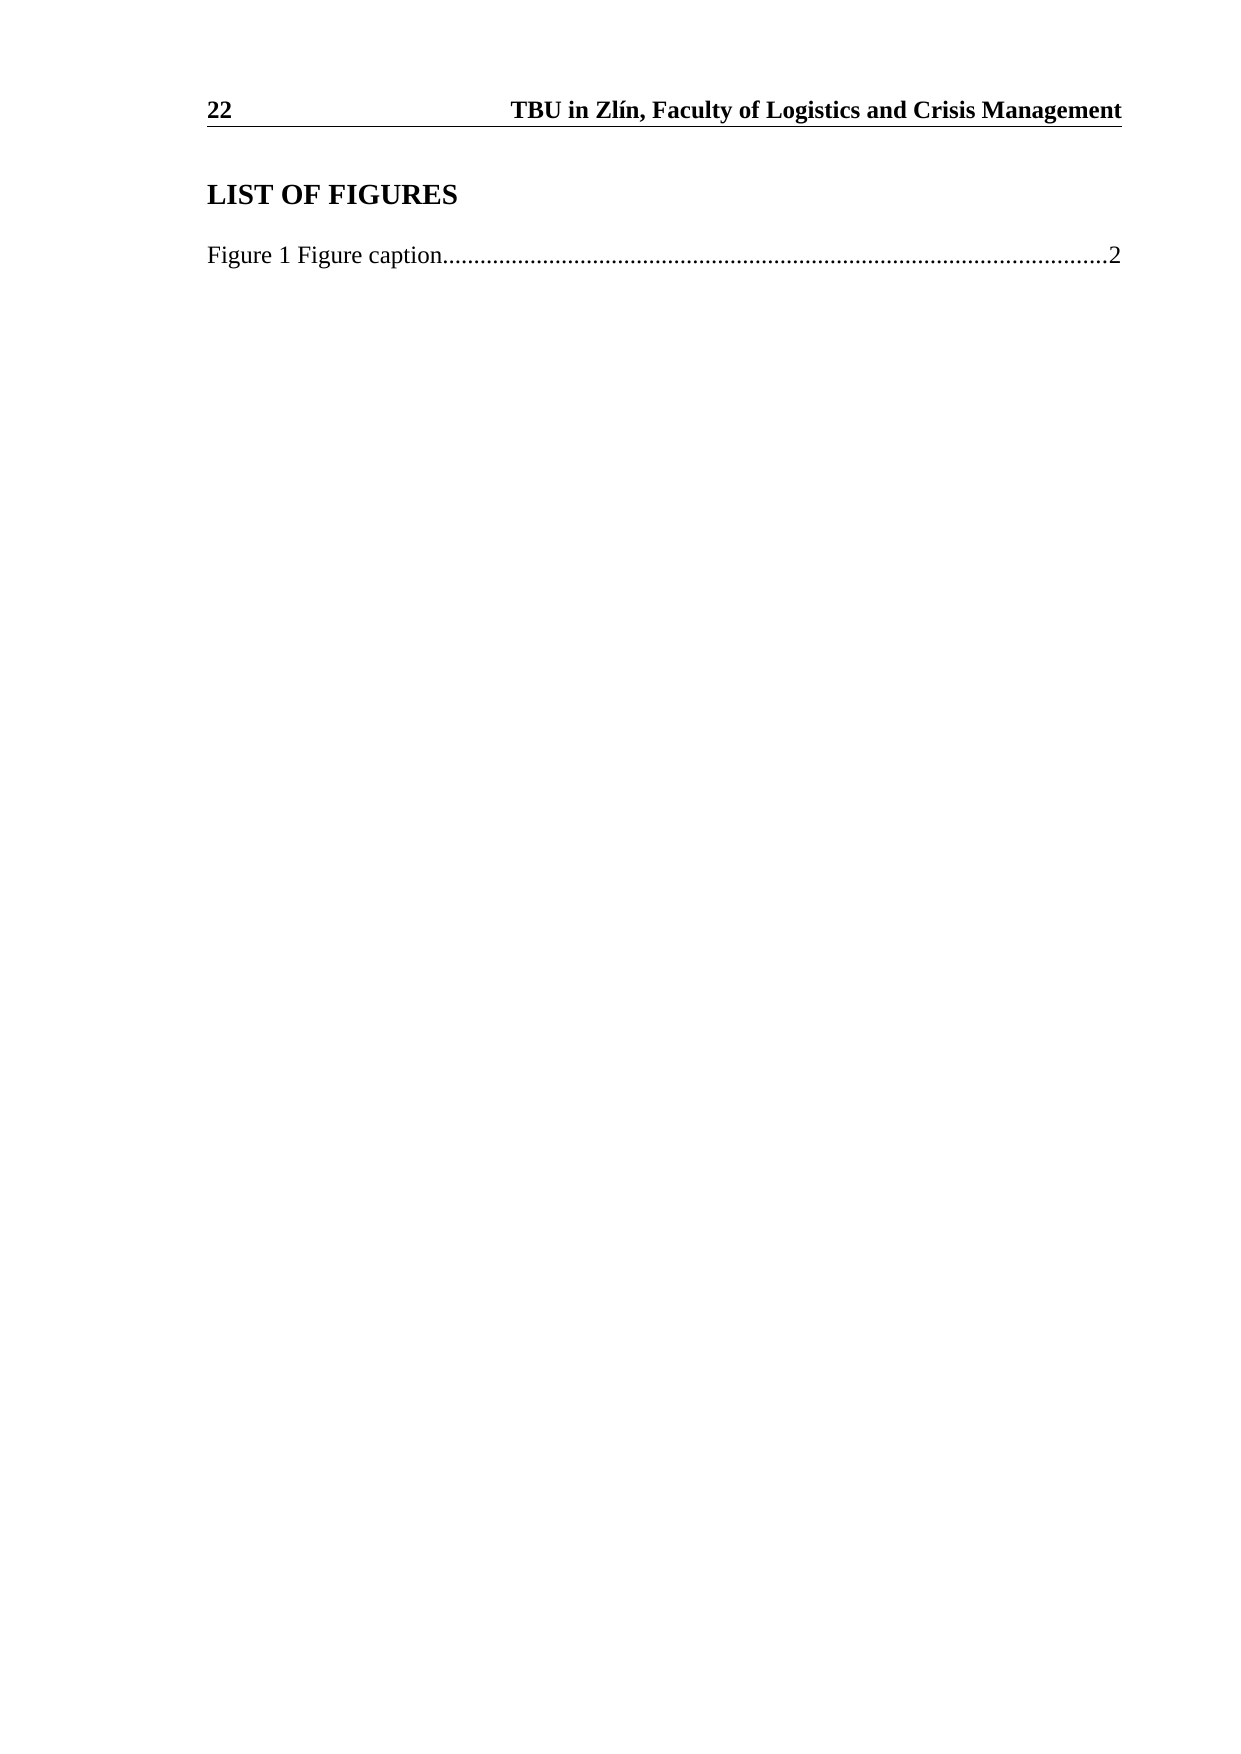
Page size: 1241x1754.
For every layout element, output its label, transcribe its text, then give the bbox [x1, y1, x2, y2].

text Figure 1 Figure caption 2 [207, 240, 1122, 269]
text List of Figures [207, 177, 1122, 211]
